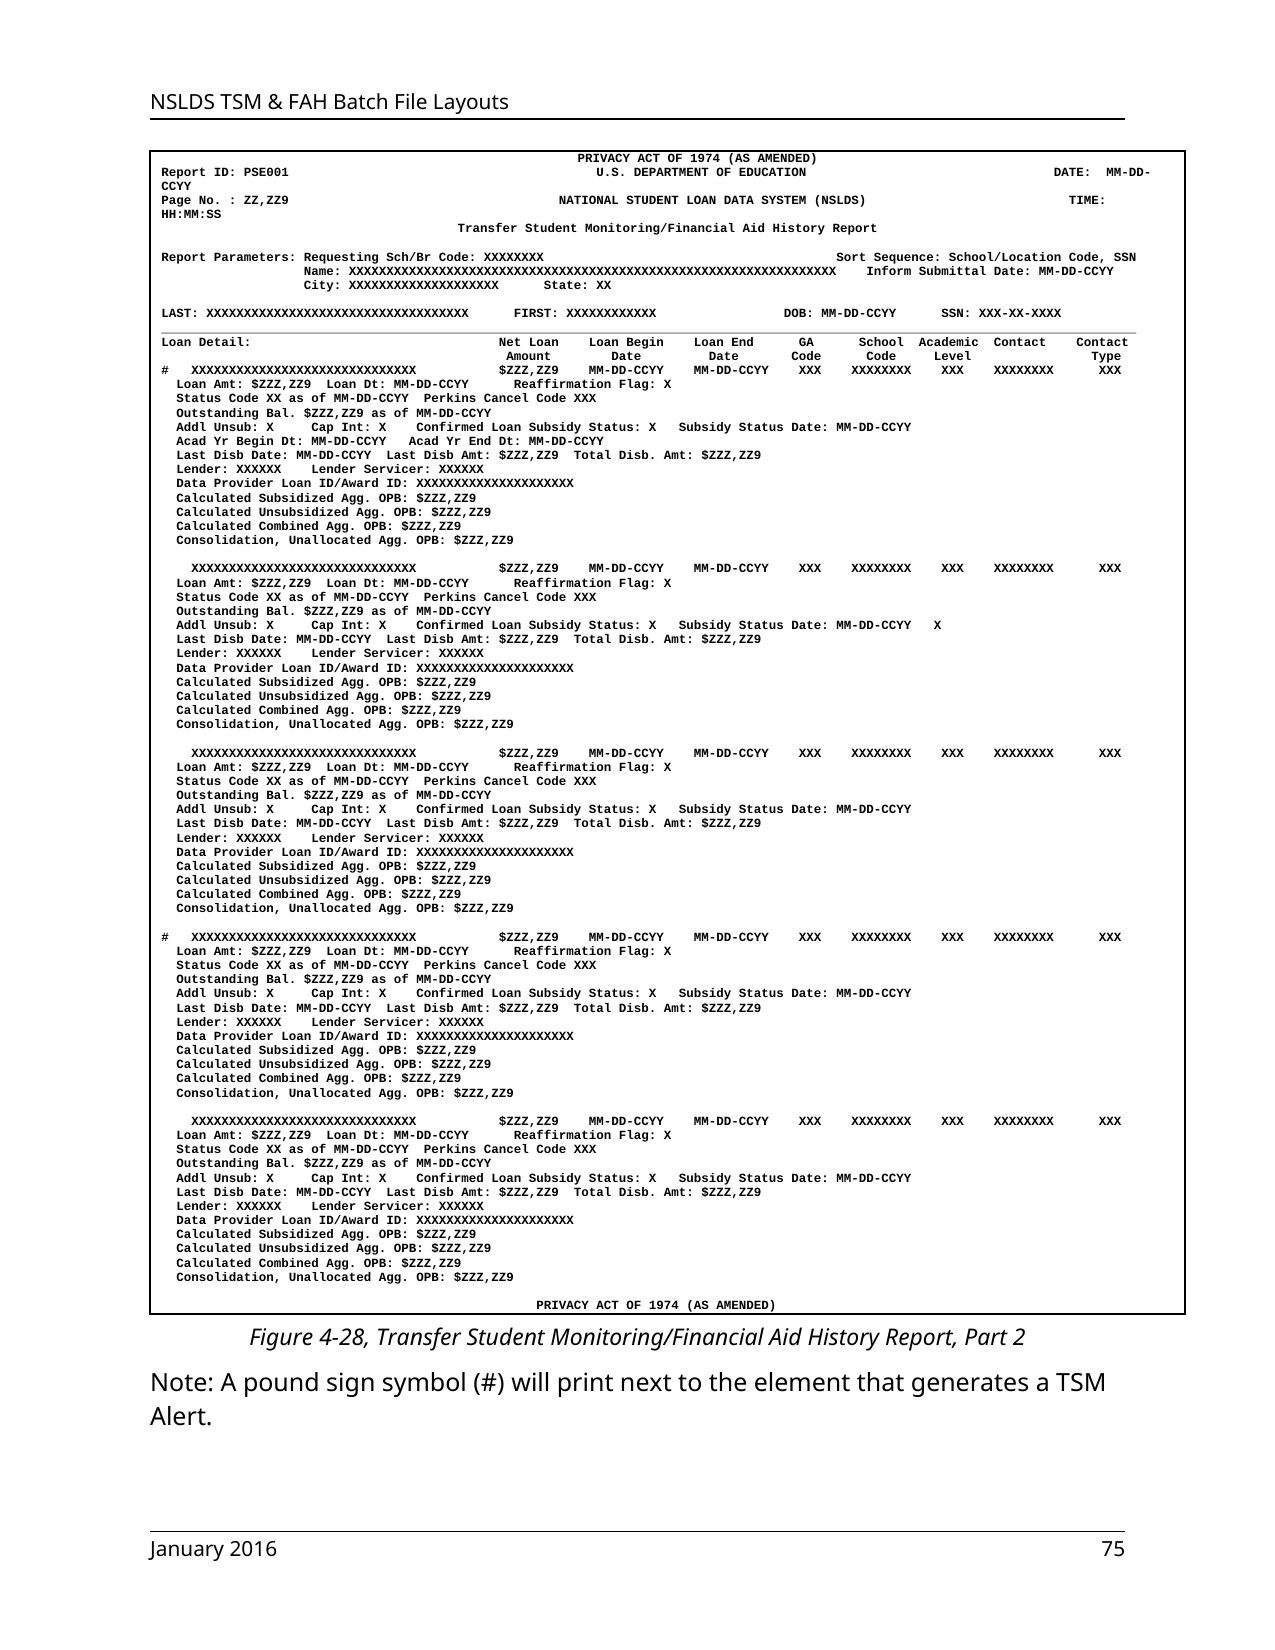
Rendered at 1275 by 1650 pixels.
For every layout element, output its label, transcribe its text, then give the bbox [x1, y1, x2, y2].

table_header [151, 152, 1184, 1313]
text Note: A pound sign symbol (#) will print next to the element that generates a TSM Alert. [150, 1365, 1125, 1433]
